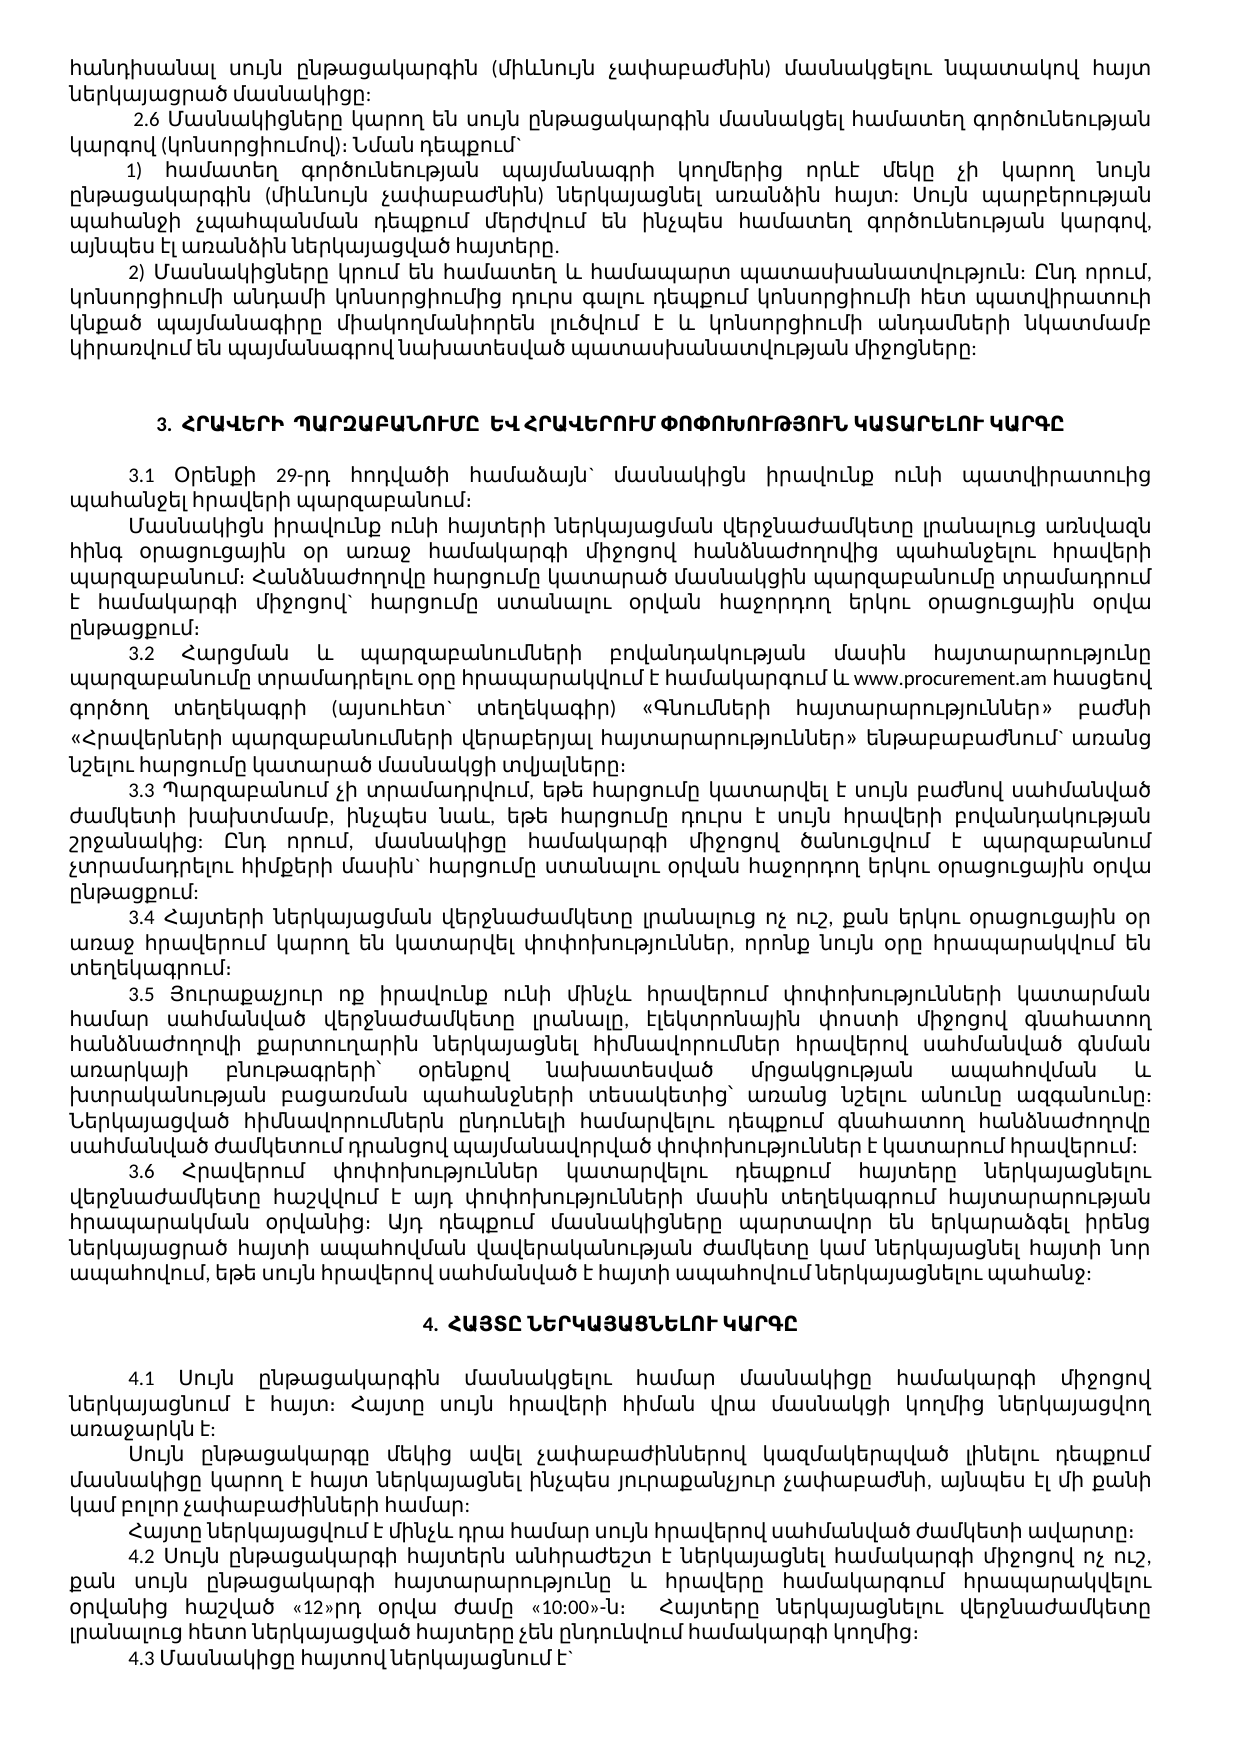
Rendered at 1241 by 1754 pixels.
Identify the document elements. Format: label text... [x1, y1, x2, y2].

text 1) համատեղ գործունեության պայմանագրի կողմերից որևէ մեկը չի կարող նույն ընթացակարգին (միևնույն չափաբաժնին) ներկայացնել առանձին հայտ: Սույն պարբերության պահանջի չպահպանման դեպքում մերժվում են ինչպես համատեղ գործունեության կարգով, այնպես էլ առանձին ներկայացված հայտերը. [69, 157, 1152, 259]
text 3.4 Հայտերի ներկայացման վերջնաժամկետը լրանալուց ոչ ուշ, քան երկու օրացուցային օր առաջ հրավերում կարող են կատարվել փոփոխություններ, որոնք նույն օրը հրապարակվում են տեղեկագրում։ [69, 904, 1152, 981]
text 3.3 Պարզաբանում չի տրամադրվում, եթե հարցումը կատարվել է սույն բաժնով սահմանված ժամկետի խախտմամբ, ինչպես նաև, եթե հարցումը դուրս է սույն հրավերի բովանդակության շրջանակից: Ընդ որում, մասնակիցը համակարգի միջոցով ծանուցվում է պարզաբանում չտրամադրելու հիմքերի մասին` հարցումը ստանալու օրվան հաջորդող երկու օրացուցային օրվա ընթացքում: [69, 777, 1152, 904]
text 3.5 Յուրաքաչյուր ոք իրավունք ունի մինչև հրավերում փոփոխությունների կատարման համար սահմանված վերջնաժամկետը լրանալը, էլեկտրոնային փոստի միջոցով գնահատող հանձնաժողովի քարտուղարին ներկայացնել հիմնավորումներ հրավերով սահմանված գնման առարկայի բնութագրերի՝ օրենքով նախատեսված մրցակցության ապահովման և խտրականության բացառման պահանջների տեսակետից՝ առանց նշելու անունը ազգանունը: Ներկայացված հիմնավորումներն ընդունելի համարվելու դեպքում գնահատող հանձնաժողովը սահմանված ժամկետում դրանցով պայմանավորված փոփոխություններ է կատարում հրավերում: [69, 981, 1152, 1159]
text Մասնակիցն իրավունք ունի հայտերի ներկայացման վերջնաժամկետը լրանալուց առնվազն հինգ օրացուցային օր առաջ համակարգի միջոցով հանձնաժողովից պահանջելու հրավերի պարզաբանում։ Հանձնաժողովը հարցումը կատարած մասնակցին պարզաբանումը տրամադրում է համակարգի միջոցով` հարցումը ստանալու օրվան հաջորդող երկու օրացուցային օրվա ընթացքում։ [69, 513, 1152, 640]
text 3.1 Օրենքի 29-րդ հոդվածի համաձայն` մասնակիցն իրավունք ունի պատվիրատուից պահանջել հրավերի պարզաբանում։ [69, 462, 1152, 513]
text Սույն ընթացակարգը մեկից ավել չափաբաժիններով կազմակերպված լինելու դեպքում մասնակիցը կարող է հայտ ներկայացնել ինչպես յուրաքանչյուր չափաբաժնի, այնպես էլ մի քանի կամ բոլոր չափաբաժինների համար: [69, 1442, 1152, 1518]
text 4.2 Սույն ընթացակարգի հայտերն անհրաժեշտ է ներկայացնել համակարգի միջոցով ոչ ուշ, քան սույն ընթացակարգի հայտարարությունը և հրավերը համակարգում հրապարակվելու օրվանից հաշված «12»րդ օրվա ժամը «10:00»-ն։ Հայտերը ներկայացնելու վերջնաժամկետը լրանալուց հետո ներկայացված հայտերը չեն ընդունվում համակարգի կողմից։ [69, 1543, 1152, 1645]
text 2.6 Մասնակիցները կարող են սույն ընթացակարգին մասնակցել համատեղ գործունեության կարգով (կոնսորցիումով)։ Նման դեպքում` [69, 106, 1152, 157]
text 3. ՀՐԱՎԵՐԻ ՊԱՐԶԱԲԱՆՈՒՄԸ ԵՎ ՀՐԱՎԵՐՈՒՄ ՓՈՓՈԽՈՒԹՅՈՒՆ ԿԱՏԱՐԵԼՈՒ ԿԱՐԳԸ [69, 411, 1152, 437]
text Հայտը ներկայացվում է մինչև դրա համար սույն հրավերով սահմանված ժամկետի ավարտը։ [69, 1518, 1152, 1543]
text 2) Մասնակիցները կրում են համատեղ և համապարտ պատասխանատվություն: Ընդ որում, կոնսորցիումի անդամի կոնսորցիումից դուրս գալու դեպքում կոնսորցիումի հետ պատվիրատուի կնքած պայմանագիրը միակողմանիորեն լուծվում է և կոնսորցիումի անդամների նկատմամբ կիրառվում են պայմանագրով նախատեսված պատասխանատվության միջոցները: [69, 259, 1152, 361]
text 4.1 Սույն ընթացակարգին մասնակցելու համար մասնակիցը համակարգի միջոցով ներկայացնում է հայտ։ Հայտը սույն հրավերի հիման վրա մասնակցի կողմից ներկայացվող առաջարկն է: [69, 1365, 1152, 1442]
text 3.6 Հրավերում փոփոխություններ կատարվելու դեպքում հայտերը ներկայացնելու վերջնաժամկետը հաշվվում է այդ փոփոխությունների մասին տեղեկագրում հայտարարության հրապարակման օրվանից։ Այդ դեպքում մասնակիցները պարտավոր են երկարաձգել իրենց ներկայացրած հայտի ապահովման վավերականության ժամկետը կամ ներկայացնել հայտի նոր ապահովում, եթե սույն հրավերով սահմանված է հայտի ապահովում ներկայացնելու պահանջ: [69, 1159, 1152, 1286]
text 4.3 Մասնակիցը հայտով ներկայացնում է` [69, 1645, 1152, 1670]
text 3.2 Հարցման և պարզաբանումների բովանդակության մասին հայտարարությունը պարզաբանումը տրամադրելու օրը հրապարակվում է համակարգում և www.procurement.am հասցեով գործող տեղեկագրի (այսուհետ` տեղեկագիր) «Գնումների հայտարարություններ» բաժնի «Հրավերների պարզաբանումների վերաբերյալ հայտարարություններ» ենթաբաբաժնում` առանց նշելու հարցումը կատարած մասնակցի տվյալները։ [69, 640, 1152, 777]
text 4. ՀԱՅՏԸ ՆԵՐԿԱՅԱՑՆԵԼՈՒ ԿԱՐԳԸ [69, 1311, 1152, 1337]
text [69, 56, 1152, 106]
